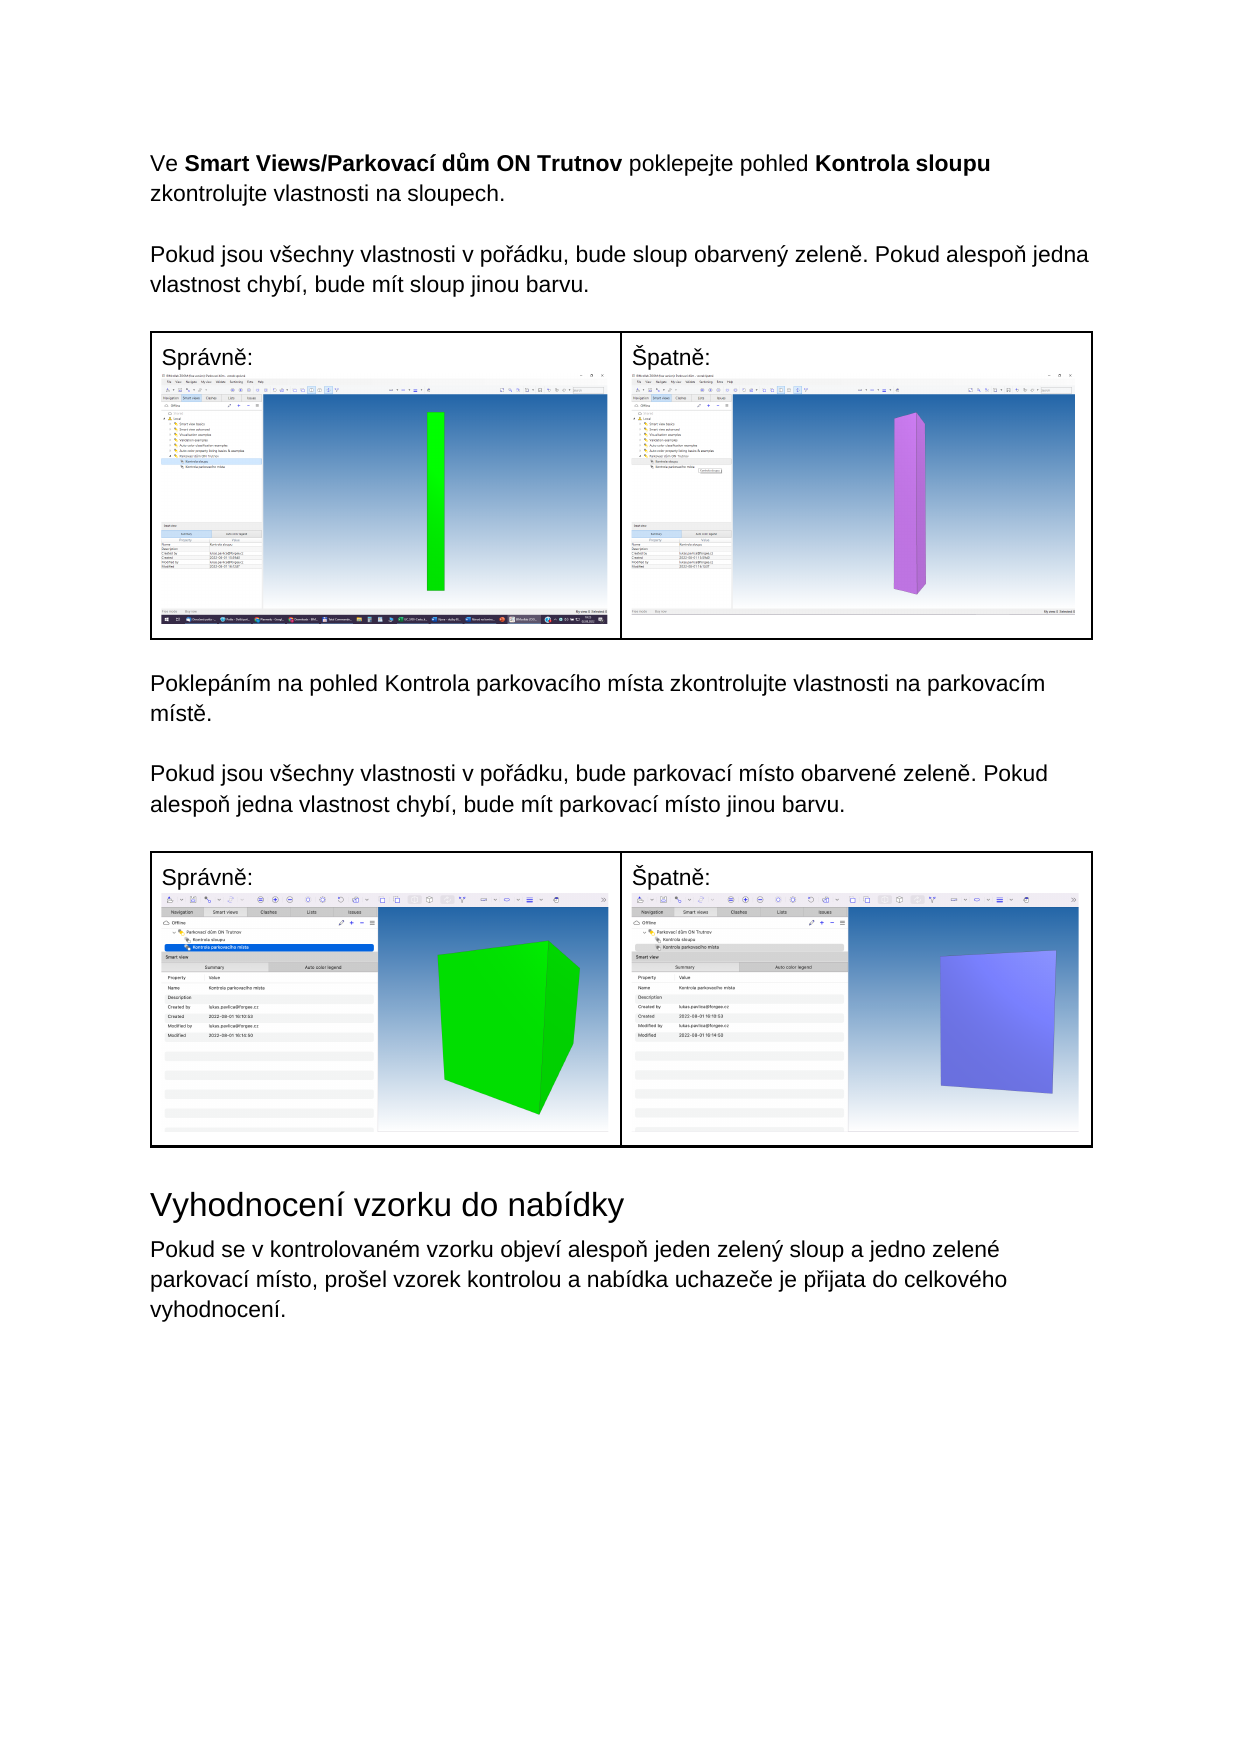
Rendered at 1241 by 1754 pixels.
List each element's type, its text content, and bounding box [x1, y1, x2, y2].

table_header Špatně: [622, 333, 1091, 637]
picture [631, 373, 1075, 615]
table_header Správně: [152, 853, 620, 1145]
text Pokud se v kontrolovaném vzorku objeví alespoň jeden zelený sloup a jedno zelené parkovací místo, prošel vzorek kontrolou a nabídka uchazeče je přijata do celkového vyhodnocení. [150, 1236, 1090, 1323]
table_header Správně: [152, 333, 620, 637]
table_header Špatně: [622, 853, 1091, 1145]
text Pokud jsou všechny vlastnosti v pořádku, bude sloup obarvený zeleně. Pokud alespoň jedna vlastnost chybí, bude mít sloup jinou barvu. [150, 241, 1090, 297]
picture [161, 373, 608, 624]
picture [161, 893, 609, 1132]
text Ve Smart Views/Parkovací dům ON Trutnov poklepejte pohled Kontrola sloupu zkontrolujte vlastnosti na sloupech. [150, 150, 1090, 207]
picture [631, 893, 1079, 1132]
text Poklepáním na pohled Kontrola parkovacího místa zkontrolujte vlastnosti na parkovacím místě. [150, 670, 1090, 726]
text Pokud jsou všechny vlastnosti v pořádku, bude parkovací místo obarvené zeleně. Pokud alespoň jedna vlastnost chybí, bude mít parkovací místo jinou barvu. [150, 760, 1090, 817]
subtitle Vyhodnocení vzorku do nabídky [150, 1185, 1090, 1223]
